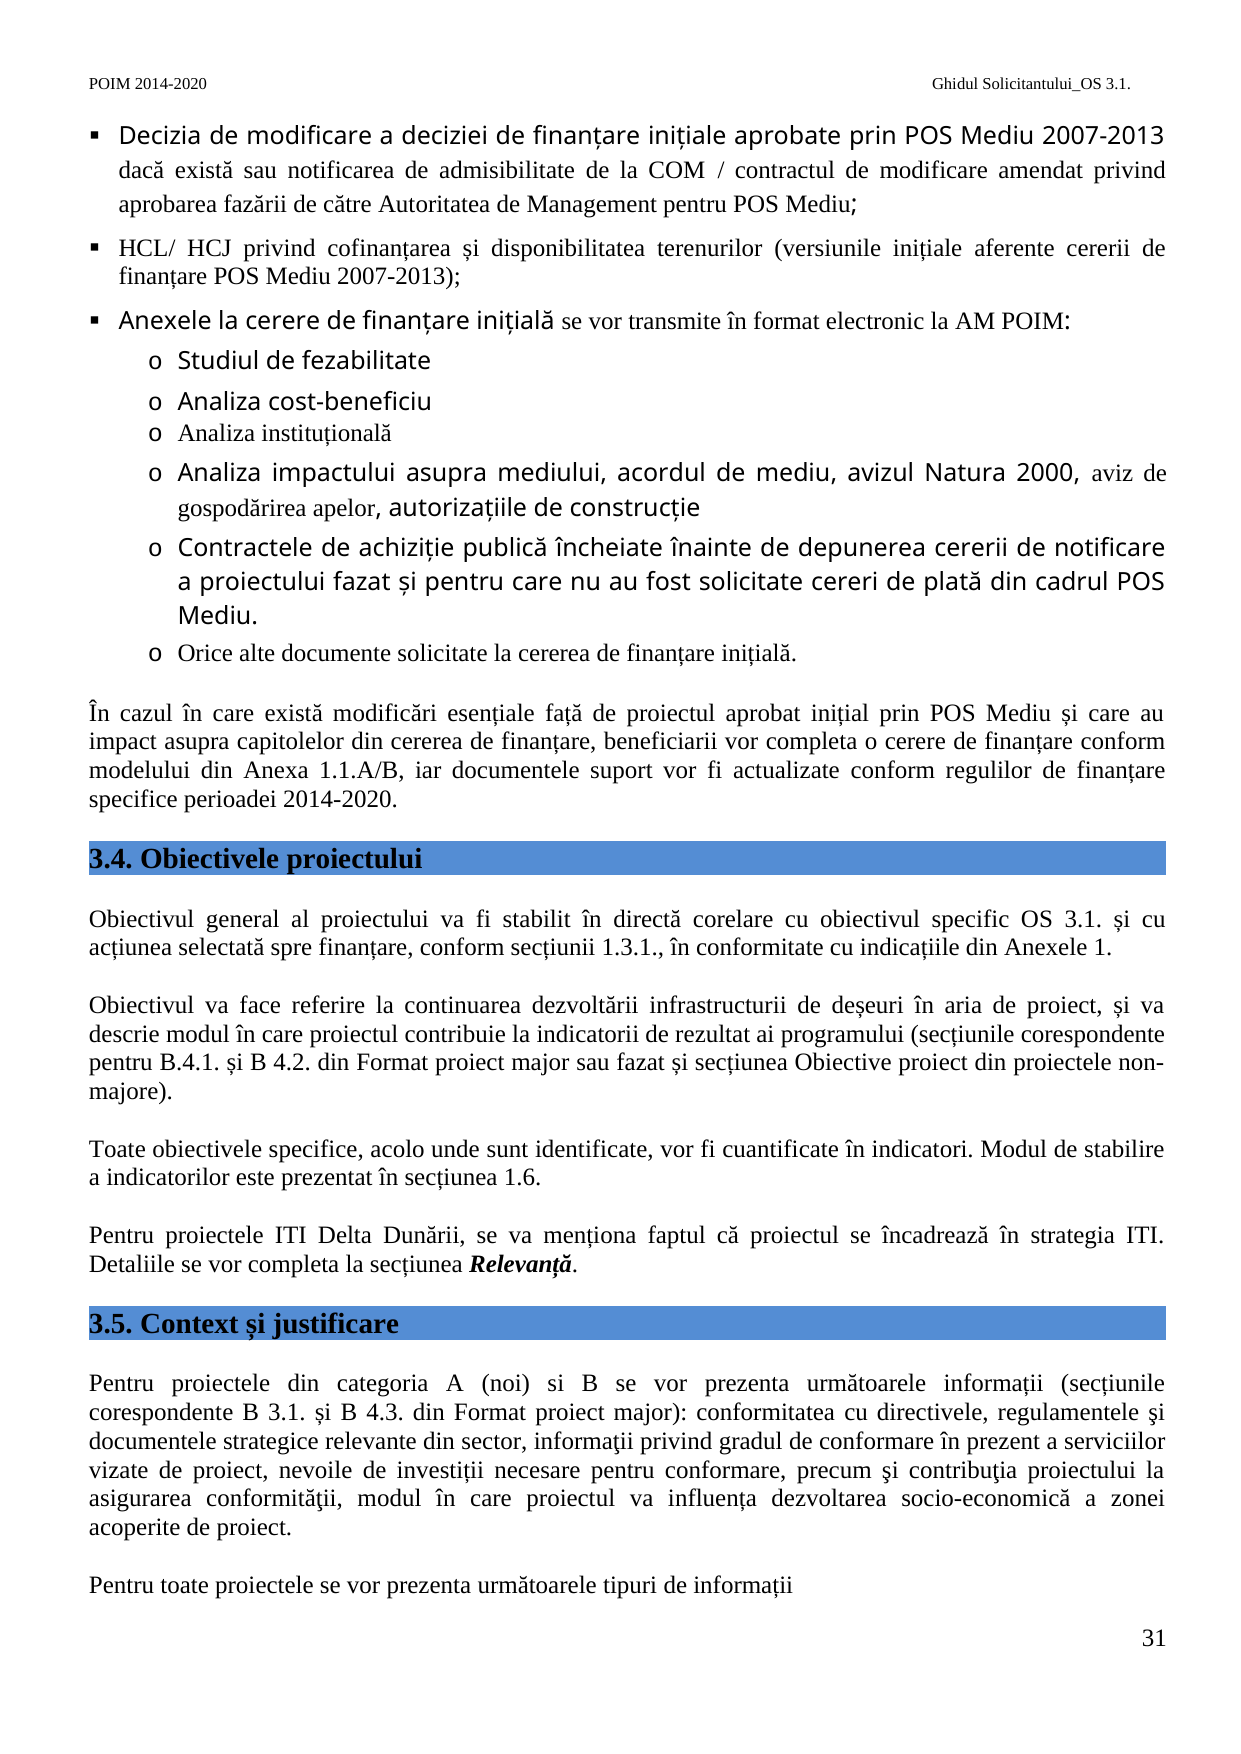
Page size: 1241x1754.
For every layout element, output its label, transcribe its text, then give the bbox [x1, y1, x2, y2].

text Pentru proiectele ITI Delta Dunării, se va menționa faptul că proiectul se încadrează în strategia ITI. Detaliile se vor completa la secțiunea Relevanță. [89, 1220, 1166, 1277]
list Analiza instituțională [148, 418, 1166, 449]
list HCL/ HCJ privind cofinanțarea și disponibilitatea terenurilor (versiunile inițiale aferente cererii de finanțare POS Mediu 2007-2013); [89, 233, 1166, 290]
text Pentru proiectele din categoria A (noi) si B se vor prezenta următoarele informații (secțiunile corespondente B 3.1. și B 4.3. din Format proiect major): conformitatea cu directivele, regulamentele şi documentele strategice relevante din sector, informaţii privind gradul de conformare în prezent a serviciilor vizate de proiect, nevoile de investiții necesare pentru conformare, precum şi contribuţia proiectului la asigurarea conformităţii, modul în care proiectul va influența dezvoltarea socio-economică a zonei acoperite de proiect. [89, 1368, 1166, 1541]
text Toate obiectivele specifice, acolo unde sunt identificate, vor fi cuantificate în indicatori. Modul de stabilire a indicatorilor este prezentat în secțiunea 1.6. [89, 1134, 1166, 1191]
list Orice alte documente solicitate la cererea de finanțare inițială. [148, 638, 1166, 669]
text În cazul în care există modificări esențiale față de proiectul aprobat inițial prin POS Mediu și care au impact asupra capitolelor din cererea de finanțare, beneficiarii vor completa o cerere de finanțare conform modelului din Anexa 1.1.A/B, iar documentele suport vor fi actualizate conform regulilor de finanțare specifice perioadei 2014-2020. [89, 698, 1166, 813]
list Anexele la cerere de finanțare inițială se vor transmite în format electronic la AM POIM: [89, 303, 1166, 337]
subtitle 3.4. Obiectivele proiectului [89, 841, 1166, 875]
list Studiul de fezabilitate [148, 343, 1166, 377]
list Decizia de modificare a deciziei de finanțare inițiale aprobate prin POS Mediu 2007-2013 dacă există sau notificarea de admisibilitate de la COM / contractul de modificare amendat privind aprobarea fazării de către Autoritatea de Management pentru POS Mediu; [89, 118, 1166, 220]
list Analiza impactului asupra mediului, acordul de mediu, avizul Natura 2000, aviz de gospodărirea apelor, autorizațiile de construcție [148, 455, 1166, 523]
list Contractele de achiziție publică încheiate înainte de depunerea cererii de notificare a proiectului fazat și pentru care nu au fost solicitate cereri de plată din cadrul POS Mediu. [148, 529, 1166, 632]
subtitle 3.5. Context și justificare [89, 1306, 1166, 1340]
text Obiectivul va face referire la continuarea dezvoltării infrastructurii de deșeuri în aria de proiect, și va descrie modul în care proiectul contribuie la indicatorii de rezultat ai programului (secțiunile corespondente pentru B.4.1. și B 4.2. din Format proiect major sau fazat și secțiunea Obiective proiect din proiectele non-majore). [89, 990, 1166, 1105]
list Analiza cost-beneficiu [148, 383, 1166, 418]
text Obiectivul general al proiectului va fi stabilit în directă corelare cu obiectivul specific OS 3.1. și cu acțiunea selectată spre finanțare, conform secțiunii 1.3.1., în conformitate cu indicațiile din Anexele 1. [89, 904, 1166, 961]
text Pentru toate proiectele se vor prezenta următoarele tipuri de informații [89, 1570, 1166, 1598]
